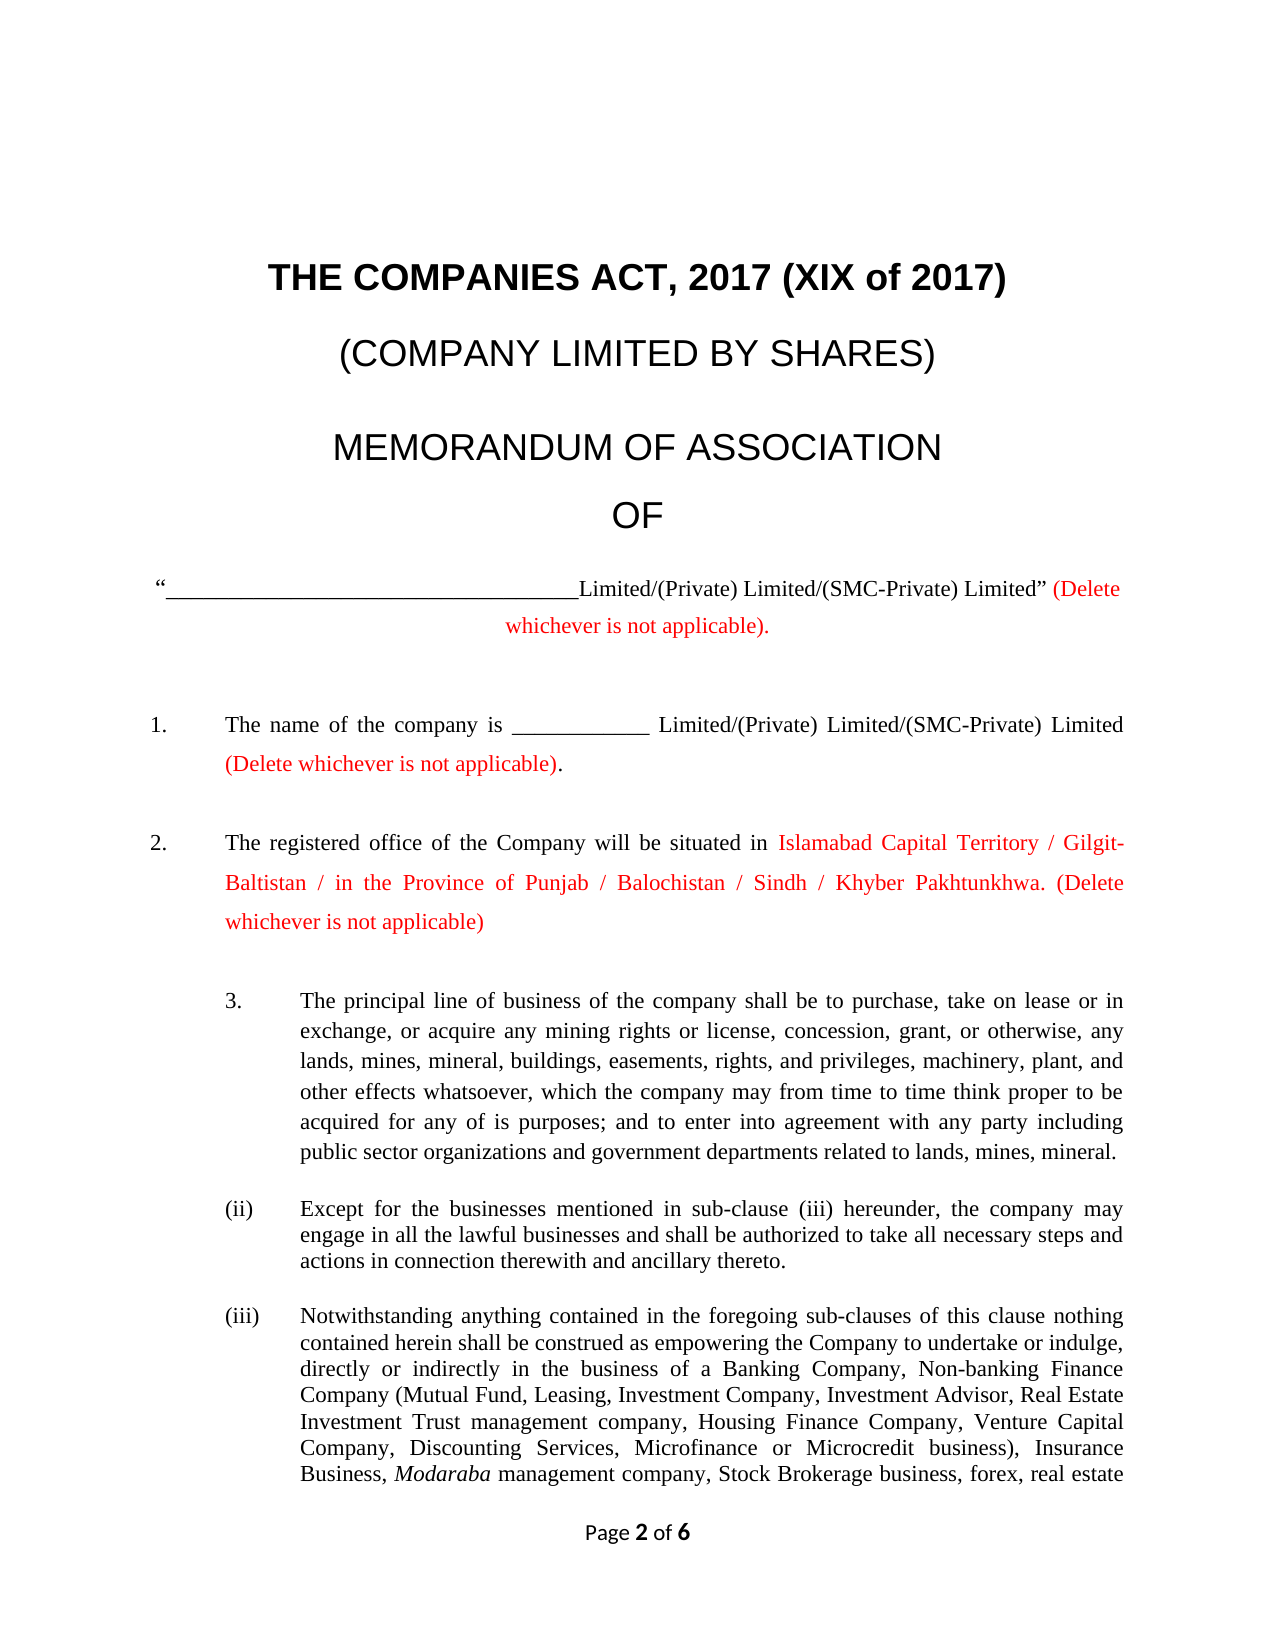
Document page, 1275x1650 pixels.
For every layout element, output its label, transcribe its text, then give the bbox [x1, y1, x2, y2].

text 3. The principal line of business of the company shall be to purchase, take on lease or in exchange, or acquire any mining rights or license, concession, grant, or otherwise, any lands, mines, mineral, buildings, easements, rights, and privileges, machinery, plant, and other effects whatsoever, which the company may from time to time think proper to be acquired for any of is purposes; and to enter into agreement with any party including public sector organizations and government departments related to lands, mines, mineral. [225, 987, 1125, 1164]
text “_________________________________Limited/(Private) Limited/(SMC-Private) Limited” (Delete whichever is not applicable). [150, 566, 1125, 641]
text (COMPANY LIMITED BY SHARES) [150, 332, 1125, 375]
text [225, 1302, 1125, 1487]
text MEMORANDUM OF ASSOCIATION [150, 431, 1125, 468]
text 2. The registered office of the Company will be situated in Islamabad Capital Territory / Gilgit-Baltistan / in the Province of Punjab / Balochistan / Sindh / Khyber Pakhtunkhwa. (Delete whichever is not applicable) [150, 829, 1125, 934]
text OF [150, 498, 1125, 536]
text (ii) Except for the businesses mentioned in sub-clause (iii) hereunder, the company may engage in all the lawful businesses and shall be authorized to take all necessary steps and actions in connection therewith and ancillary thereto. [225, 1195, 1125, 1274]
text 1. The name of the company is ____________ Limited/(Private) Limited/(SMC-Private) Limited (Delete whichever is not applicable). [150, 711, 1125, 777]
text THE COMPANIES ACT, 2017 (XIX of 2017) [150, 255, 1125, 298]
